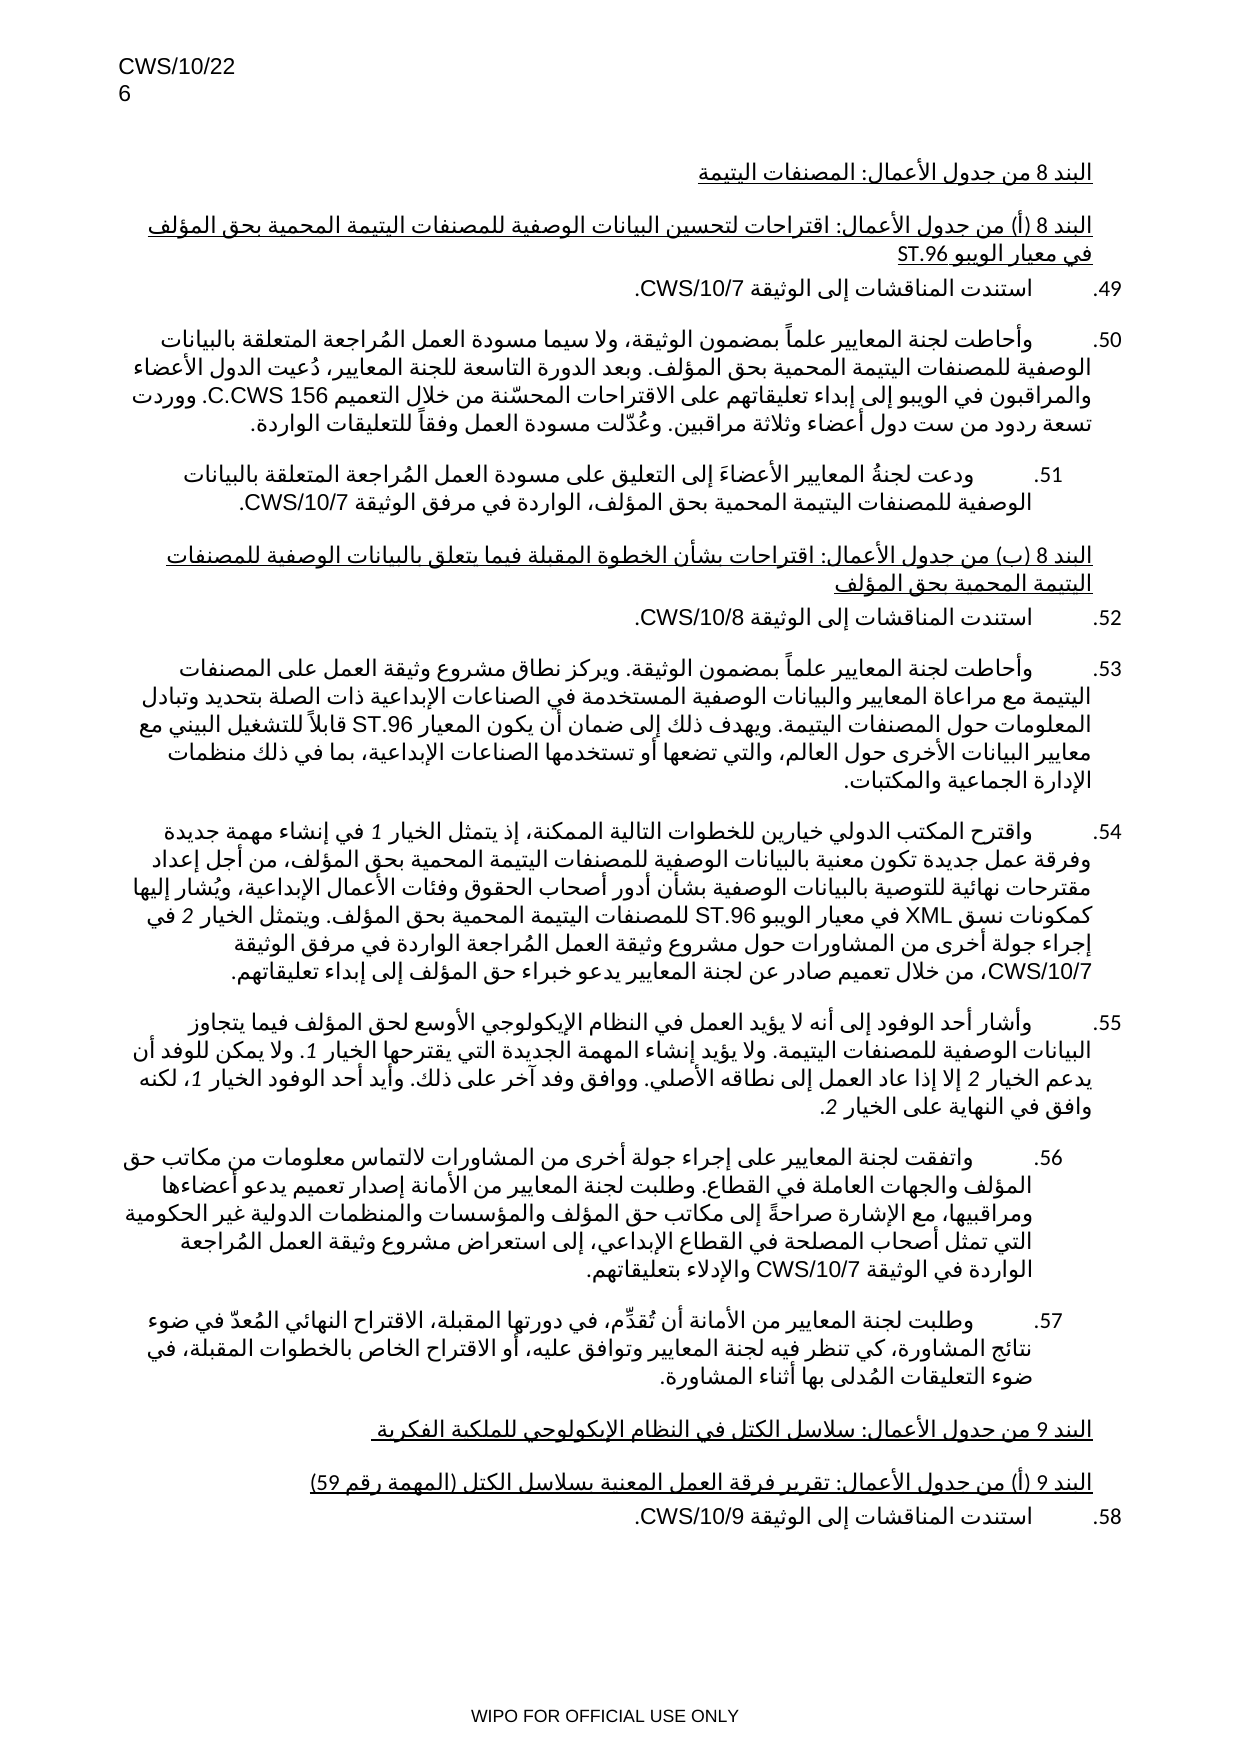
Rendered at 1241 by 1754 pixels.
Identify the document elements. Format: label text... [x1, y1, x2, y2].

subtitle البند 9 من جدول الأعمال: سلاسل الكتل في النظام الإيكولوجي للملكية الفكرية [118, 1415, 1092, 1443]
text واتفقت لجنة المعايير على إجراء جولة أخرى من المشاورات لالتماس معلومات من مكاتب حق المؤلف والجهات العاملة في القطاع. وطلبت لجنة المعايير من الأمانة إصدار تعميم يدعو أعضاءها ومراقبيها، مع الإشارة صراحةً إلى مكاتب حق المؤلف والمؤسسات والمنظمات الدولية غير الحكومية التي تمثل أصحاب المصلحة في القطاع الإبداعي، إلى استعراض مشروع وثيقة العمل المُراجعة الواردة في الوثيقة CWS/10/7 والإدلاء بتعليقاتهم. [118, 1143, 1033, 1283]
subtitle البند 8 (أ) من جدول الأعمال: اقتراحات لتحسين البيانات الوصفية للمصنفات اليتيمة المحمية بحق المؤلف في معيار الويبو ST.96 [118, 212, 1092, 268]
text وأحاطت لجنة المعايير علماً بمضمون الوثيقة، ولا سيما مسودة العمل المُراجعة المتعلقة بالبيانات الوصفية للمصنفات اليتيمة المحمية بحق المؤلف. وبعد الدورة التاسعة للجنة المعايير، دُعيت الدول الأعضاء والمراقبون في الويبو إلى إبداء تعليقاتهم على الاقتراحات المحسّنة من خلال التعميم C.CWS 156. ووردت تسعة ردود من ست دول أعضاء وثلاثة مراقبين. وعُدّلت مسودة العمل وفقاً للتعليقات الواردة. [118, 325, 1092, 437]
subtitle البند 8 (ب) من جدول الأعمال: اقتراحات بشأن الخطوة المقبلة فيما يتعلق بالبيانات الوصفية للمصنفات اليتيمة المحمية بحق المؤلف [118, 541, 1092, 597]
text وأشار أحد الوفود إلى أنه لا يؤيد العمل في النظام الإيكولوجي الأوسع لحق المؤلف فيما يتجاوز البيانات الوصفية للمصنفات اليتيمة. ولا يؤيد إنشاء المهمة الجديدة التي يقترحها الخيار 1. ولا يمكن للوفد أن يدعم الخيار 2 إلا إذا عاد العمل إلى نطاقه الأصلي. ووافق وفد آخر على ذلك. وأيد أحد الوفود الخيار 1، لكنه وافق في النهاية على الخيار 2. [118, 1008, 1092, 1120]
subtitle البند 9 (أ) من جدول الأعمال: تقرير فرقة العمل المعنية بسلاسل الكتل (المهمة رقم 59) [118, 1468, 1092, 1496]
text ودعت لجنةُ المعايير الأعضاءَ إلى التعليق على مسودة العمل المُراجعة المتعلقة بالبيانات الوصفية للمصنفات اليتيمة المحمية بحق المؤلف، الواردة في مرفق الوثيقة CWS/10/7. [118, 460, 1033, 516]
text وأحاطت لجنة المعايير علماً بمضمون الوثيقة. ويركز نطاق مشروع وثيقة العمل على المصنفات اليتيمة مع مراعاة المعايير والبيانات الوصفية المستخدمة في الصناعات الإبداعية ذات الصلة بتحديد وتبادل المعلومات حول المصنفات اليتيمة. ويهدف ذلك إلى ضمان أن يكون المعيار ST.96 قابلاً للتشغيل البيني مع معايير البيانات الأخرى حول العالم، والتي تضعها أو تستخدمها الصناعات الإبداعية، بما في ذلك منظمات الإدارة الجماعية والمكتبات. [118, 654, 1092, 794]
text استندت المناقشات إلى الوثيقة CWS/10/9. [118, 1502, 1092, 1531]
text استندت المناقشات إلى الوثيقة CWS/10/7. [118, 274, 1092, 302]
subtitle البند 8 من جدول الأعمال: المصنفات اليتيمة [118, 158, 1092, 187]
text وطلبت لجنة المعايير من الأمانة أن تُقدِّم، في دورتها المقبلة، الاقتراح النهائي المُعدّ في ضوء نتائج المشاورة، كي تنظر فيه لجنة المعايير وتوافق عليه، أو الاقتراح الخاص بالخطوات المقبلة، في ضوء التعليقات المُدلى بها أثناء المشاورة. [118, 1306, 1033, 1390]
text واقترح المكتب الدولي خيارين للخطوات التالية الممكنة، إذ يتمثل الخيار 1 في إنشاء مهمة جديدة وفرقة عمل جديدة تكون معنية بالبيانات الوصفية للمصنفات اليتيمة المحمية بحق المؤلف، من أجل إعداد مقترحات نهائية للتوصية بالبيانات الوصفية بشأن أدور أصحاب الحقوق وفئات الأعمال الإبداعية، ويُشار إليها كمكونات نسق XML في معيار الويبو ST.96 للمصنفات اليتيمة المحمية بحق المؤلف. ويتمثل الخيار 2 في إجراء جولة أخرى من المشاورات حول مشروع وثيقة العمل المُراجعة الواردة في مرفق الوثيقة CWS/10/7، من خلال تعميم صادر عن لجنة المعايير يدعو خبراء حق المؤلف إلى إبداء تعليقاتهم. [118, 817, 1092, 985]
text استندت المناقشات إلى الوثيقة CWS/10/8. [118, 603, 1092, 631]
